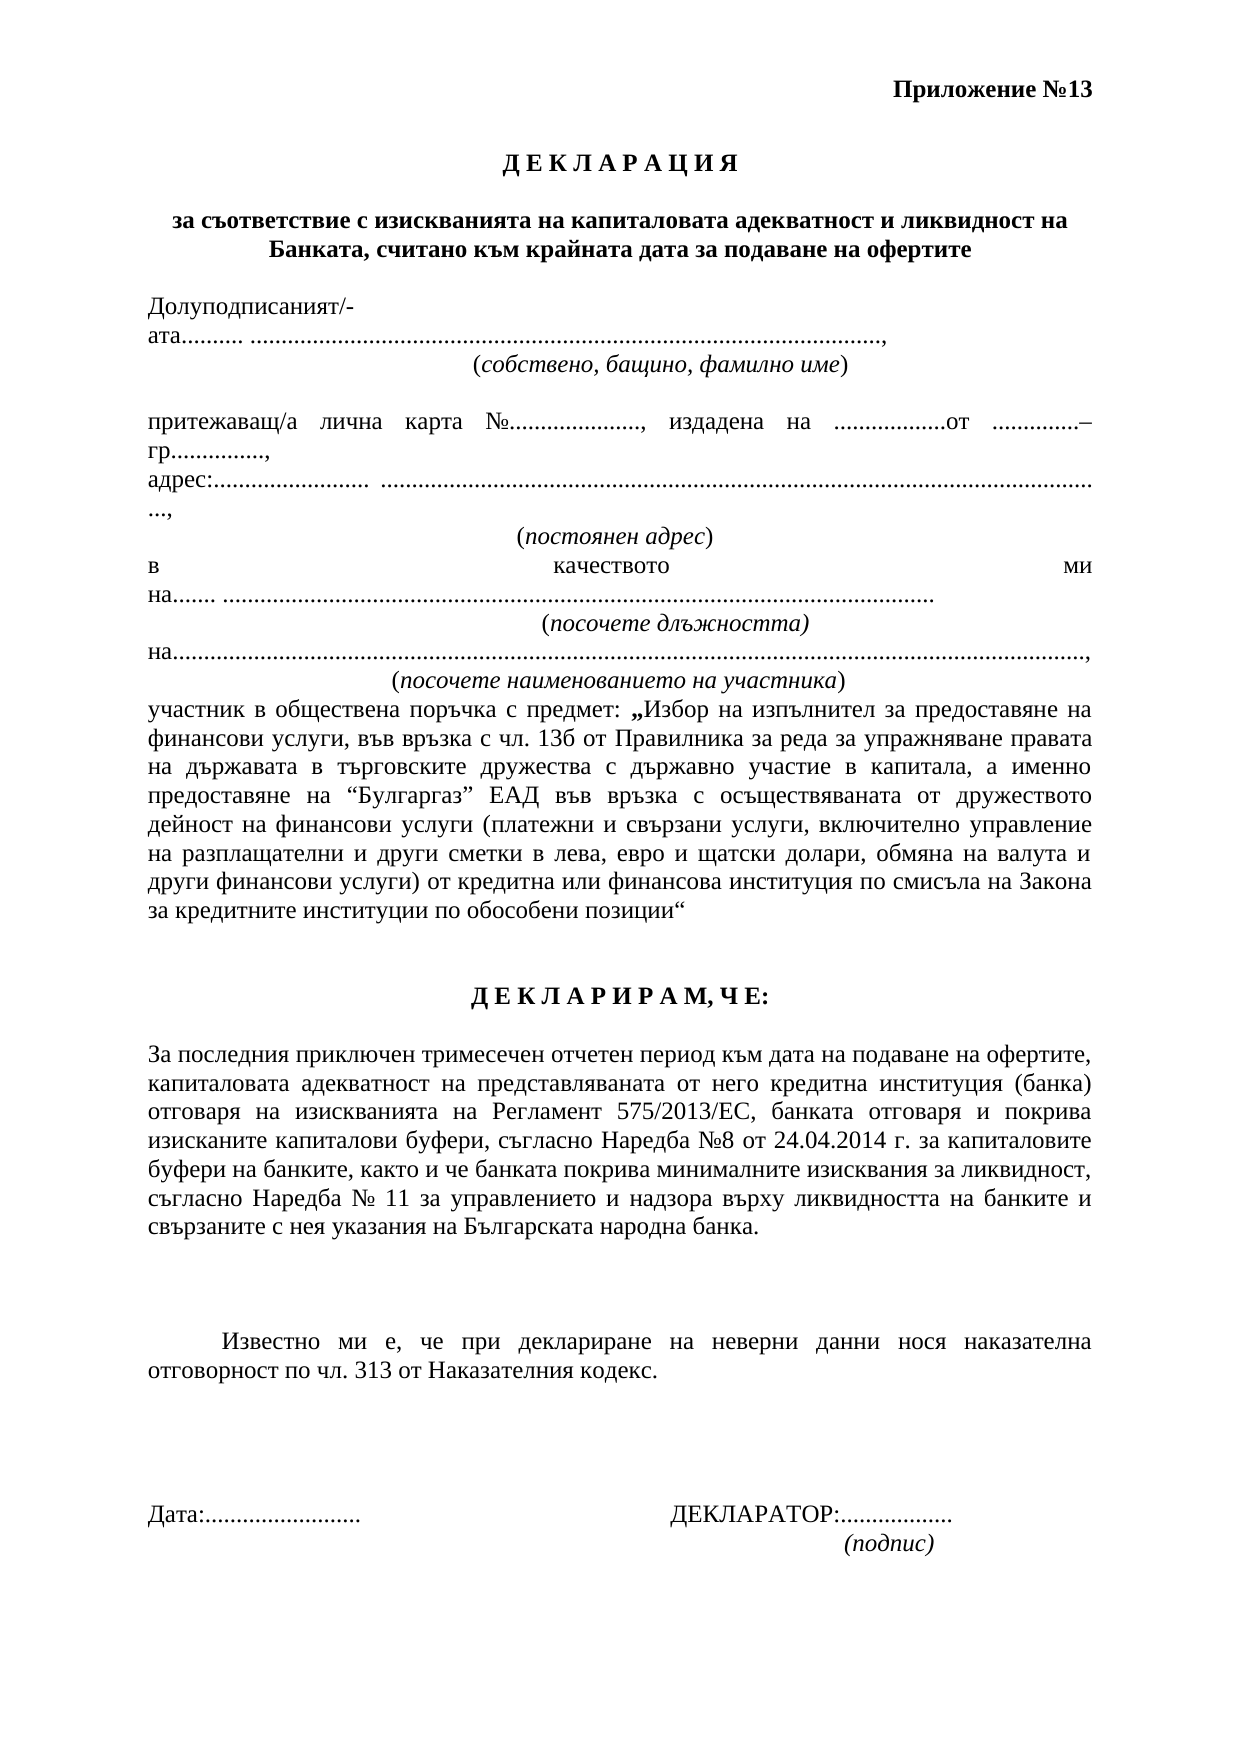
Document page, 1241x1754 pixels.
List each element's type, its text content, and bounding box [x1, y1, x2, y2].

text за съответствие с изискванията на капиталовата адекватност и ликвидност на Банката, считано към крайната дата за подаване на офертите [148, 205, 1093, 263]
text (посочете длъжността) [148, 608, 1093, 636]
text Известно ми е, че при деклариране на неверни данни нося наказателна отговорност по чл. 313 от Наказателния кодекс. [148, 1326, 1093, 1384]
text Дата:......................... ДЕКЛАРАТОР:.................. [148, 1499, 1093, 1528]
text притежаващ/а лична карта №....................., издадена на ..................от ..............– гр..............., [148, 406, 1093, 464]
text (подпис) [148, 1528, 1093, 1556]
text Долуподписаният/-ата.......... ....................................................................................................., [148, 291, 1093, 349]
text участник в обществена поръчка с предмет: „Избор на изпълнител за предоставяне на финансови услуги, във връзка с чл. 13б от Правилника за реда за упражняване правата на държавата в търговските дружества с държавно участие в капитала, а именно предоставяне на “Булгаргаз” ЕАД във връзка с осъществяваната от дружеството дейност на финансови услуги (платежни и свързани услуги, включително управление на разплащателни и други сметки в лева, евро и щатски долари, обмяна на валута и други финансови услуги) от кредитна или финансова институция по смисъла на Закона за кредитните институции по обособени позиции“ [148, 694, 1093, 924]
text За последния приключен тримесечен отчетен период към дата на подаване на офертите, капиталовата адекватност на представляваната от него кредитна институция (банка) отговаря на изискванията на Регламент 575/2013/ЕС, банката отговаря и покрива изисканите капиталови буфери, съгласно Наредба №8 от 24.04.2014 г. за капиталовите буфери на банките, както и че банката покрива минималните изисквания за ликвидност, съгласно Наредба № 11 за управлението и надзора върху ликвидността на банките и свързаните с нея указания на Българската народна банка. [148, 1039, 1093, 1240]
text (собствено, бащино, фамилно име) [148, 349, 1093, 378]
text в качеството ми на....... .................................................................................................................. [148, 550, 1093, 608]
text адрес:......................... ....................................................................................................................., [148, 464, 1093, 521]
text Д Е К Л А Р А Ц И Я [148, 148, 1093, 176]
text (постоянен адрес) [148, 521, 1093, 550]
text на.................................................................................................................................................., [148, 636, 1093, 665]
text Д Е К Л А Р И Р А М, Ч Е: [148, 981, 1093, 1010]
text (посочете наименованието на участника) [148, 665, 1093, 694]
